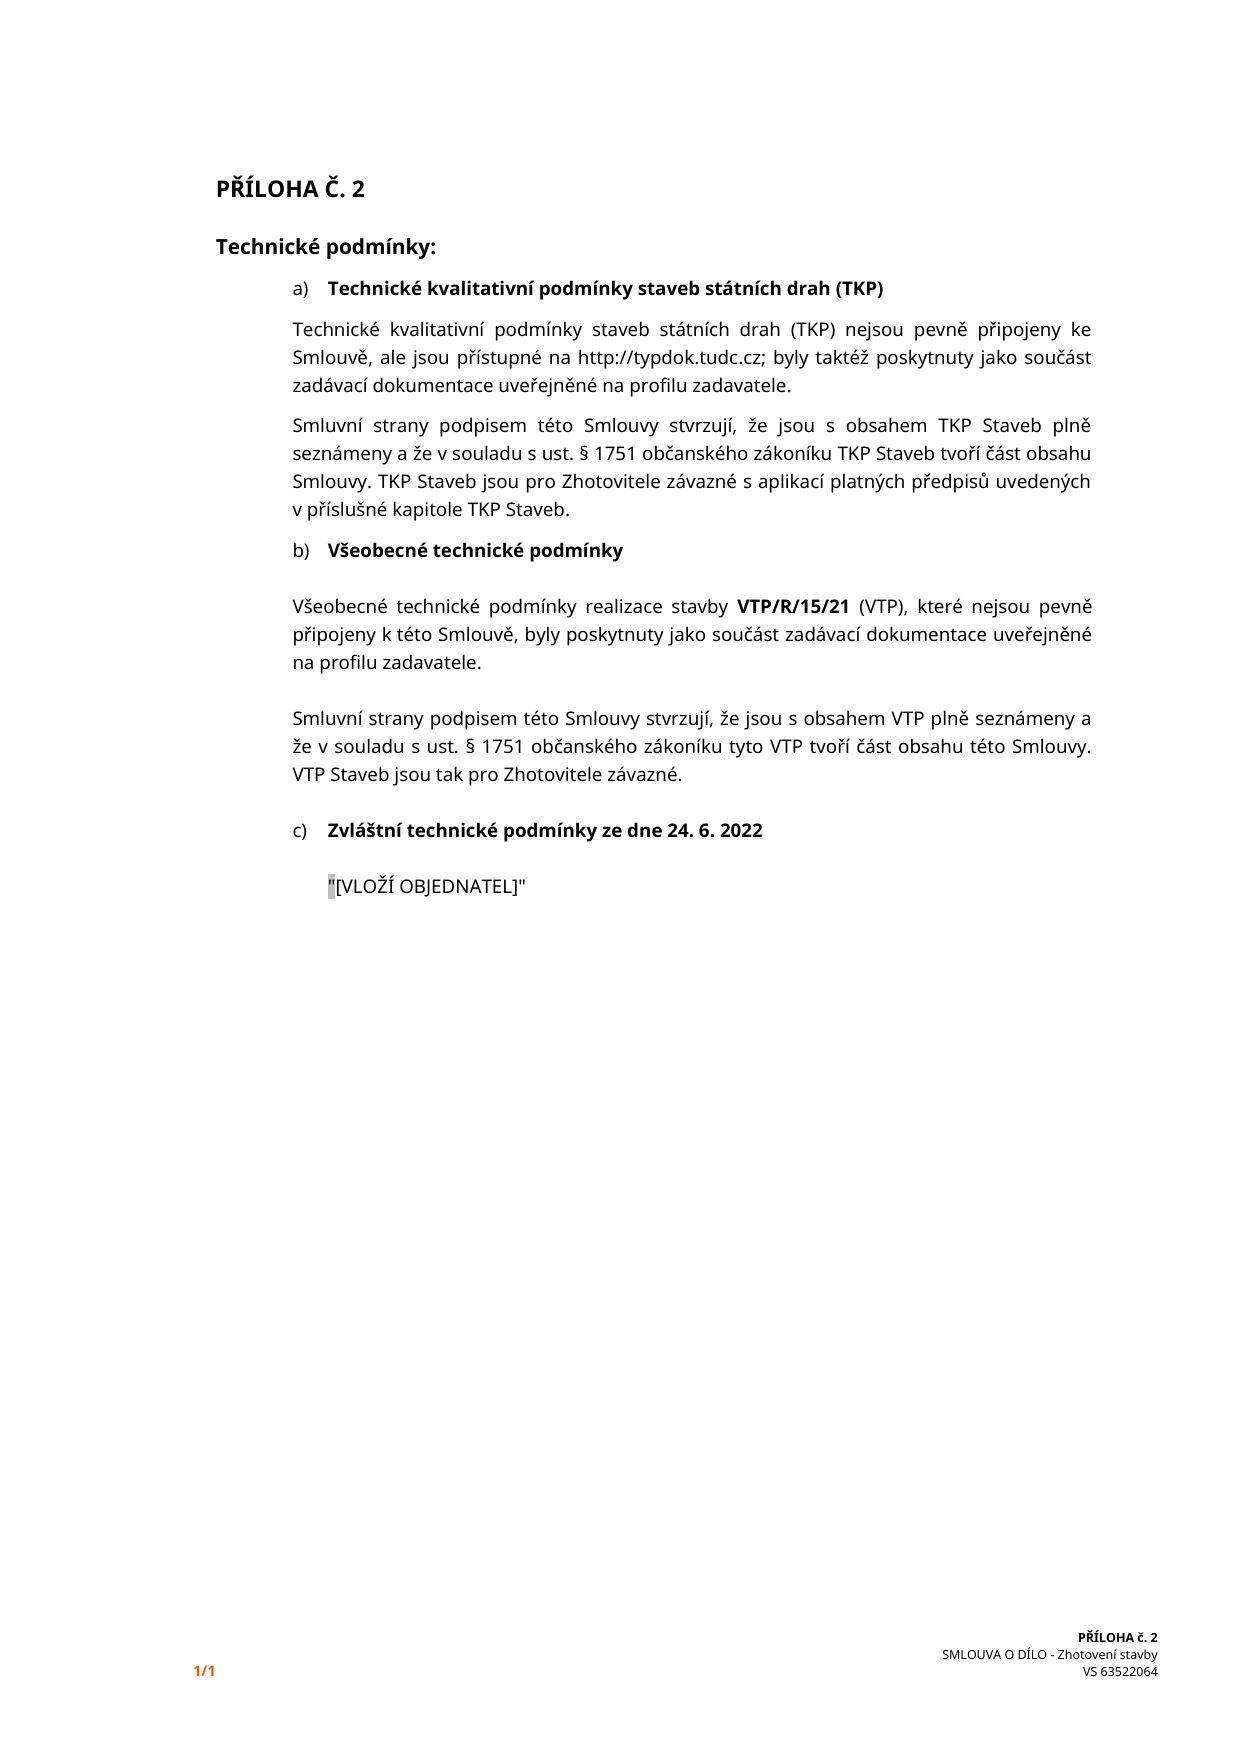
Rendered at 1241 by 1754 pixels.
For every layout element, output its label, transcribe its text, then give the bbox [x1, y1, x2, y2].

text Všeobecné technické podmínky [292, 537, 1093, 563]
text Technické kvalitativní podmínky staveb státních drah (TKP) nejsou pevně připojeny ke Smlouvě, ale jsou přístupné na http://typdok.tudc.cz; byly taktéž poskytnuty jako součást zadávací dokumentace uveřejněné na profilu zadavatele. [292, 316, 1093, 398]
text Příloha č. 2 [216, 172, 1093, 204]
text Technické podmínky: [216, 232, 1093, 260]
text Smluvní strany podpisem této Smlouvy stvrzují, že jsou s obsahem TKP Staveb plně seznámeny a že v souladu s ust. § 1751 občanského zákoníku TKP Staveb tvoří část obsahu Smlouvy. TKP Staveb jsou pro Zhotovitele závazné s aplikací platných předpisů uvedených v příslušné kapitole TKP Staveb. [292, 413, 1093, 522]
list Technické kvalitativní podmínky staveb státních drah (TKP) [292, 276, 1093, 301]
list Všeobecné technické podmínky realizace stavby VTP/R/15/21 (VTP), které nejsou pevně připojeny k této Smlouvě, byly poskytnuty jako součást zadávací dokumentace uveřejněné na profilu zadavatele. [292, 593, 1093, 675]
list Smluvní strany podpisem této Smlouvy stvrzují, že jsou s obsahem VTP plně seznámeny a že v souladu s ust. § 1751 občanského zákoníku tyto VTP tvoří část obsahu této Smlouvy. VTP Staveb jsou tak pro Zhotovitele závazné. [292, 705, 1093, 787]
text Zvláštní technické podmínky ze dne 24. 6. 2022 [292, 817, 1093, 843]
